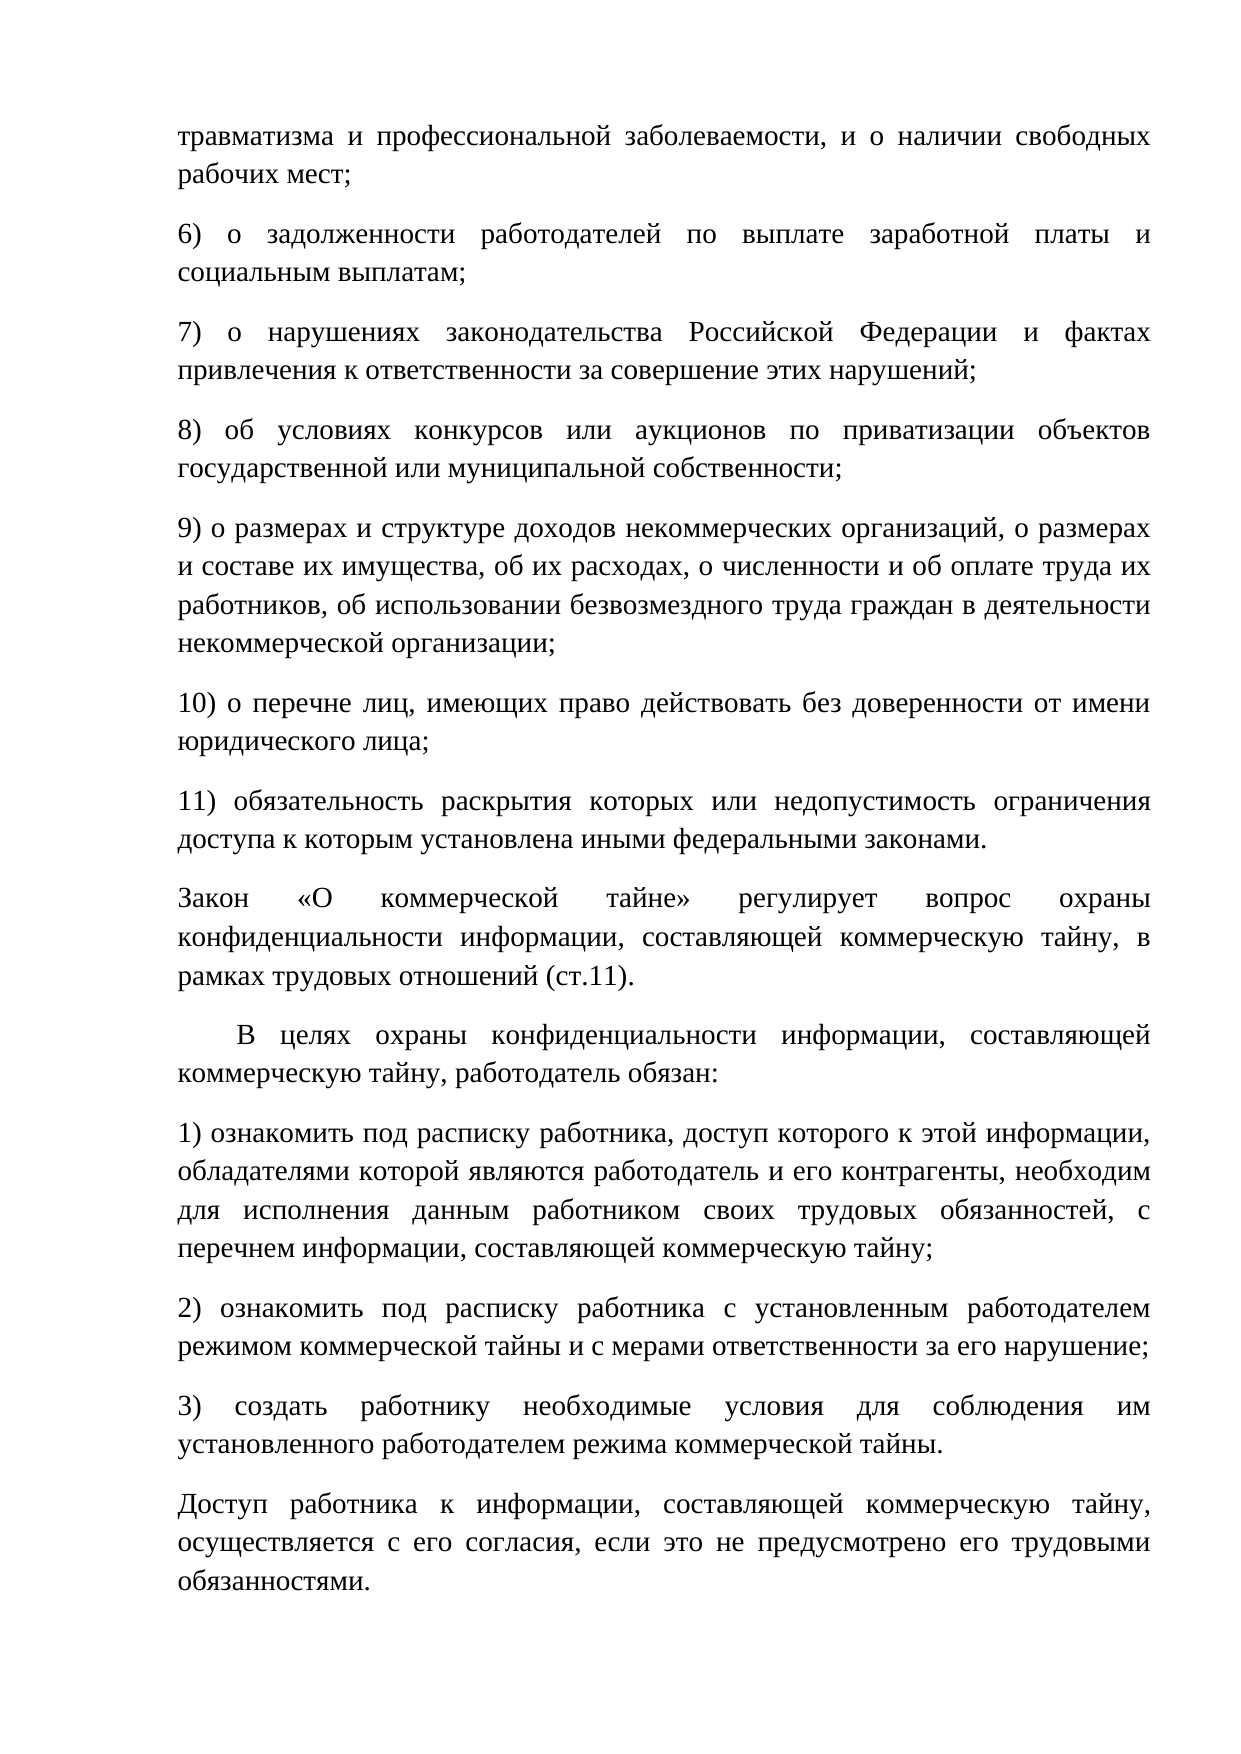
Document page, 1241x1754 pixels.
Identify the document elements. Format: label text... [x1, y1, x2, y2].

text 6) о задолженности работодателей по выплате заработной платы и социальным выплатам; [177, 216, 1152, 288]
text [177, 118, 1152, 190]
text 3) создать работнику необходимые условия для соблюдения им установленного работодателем режима коммерческой тайны. [177, 1388, 1152, 1460]
text В целях охраны конфиденциальности информации, составляющей коммерческую тайну, работодатель обязан: [177, 1017, 1152, 1089]
text 8) об условиях конкурсов или аукционов по приватизации объектов государственной или муниципальной собственности; [177, 412, 1152, 484]
text 1) ознакомить под расписку работника, доступ которого к этой информации, обладателями которой являются работодатель и его контрагенты, необходим для исполнения данным работником своих трудовых обязанностей, с перечнем информации, составляющей коммерческую тайну; [177, 1115, 1152, 1264]
text Закон «О коммерческой тайне» регулирует вопрос охраны конфиденциальности информации, составляющей коммерческую тайну, в рамках трудовых отношений (ст.11). [177, 881, 1152, 991]
text 10) о перечне лиц, имеющих право действовать без доверенности от имени юридического лица; [177, 685, 1152, 757]
text 11) обязательность раскрытия которых или недопустимость ограничения доступа к которым установлена иными федеральными законами. [177, 783, 1152, 855]
text 7) о нарушениях законодательства Российской Федерации и фактах привлечения к ответственности за совершение этих нарушений; [177, 314, 1152, 386]
text Доступ работника к информации, составляющей коммерческую тайну, осуществляется с его согласия, если это не предусмотрено его трудовыми обязанностями. [177, 1486, 1152, 1596]
text 2) ознакомить под расписку работника с установленным работодателем режимом коммерческой тайны и с мерами ответственности за его нарушение; [177, 1290, 1152, 1362]
text 9) о размерах и структуре доходов некоммерческих организаций, о размерах и составе их имущества, об их расходах, о численности и об оплате труда их работников, об использовании безвозмездного труда граждан в деятельности некоммерческой организации; [177, 510, 1152, 659]
